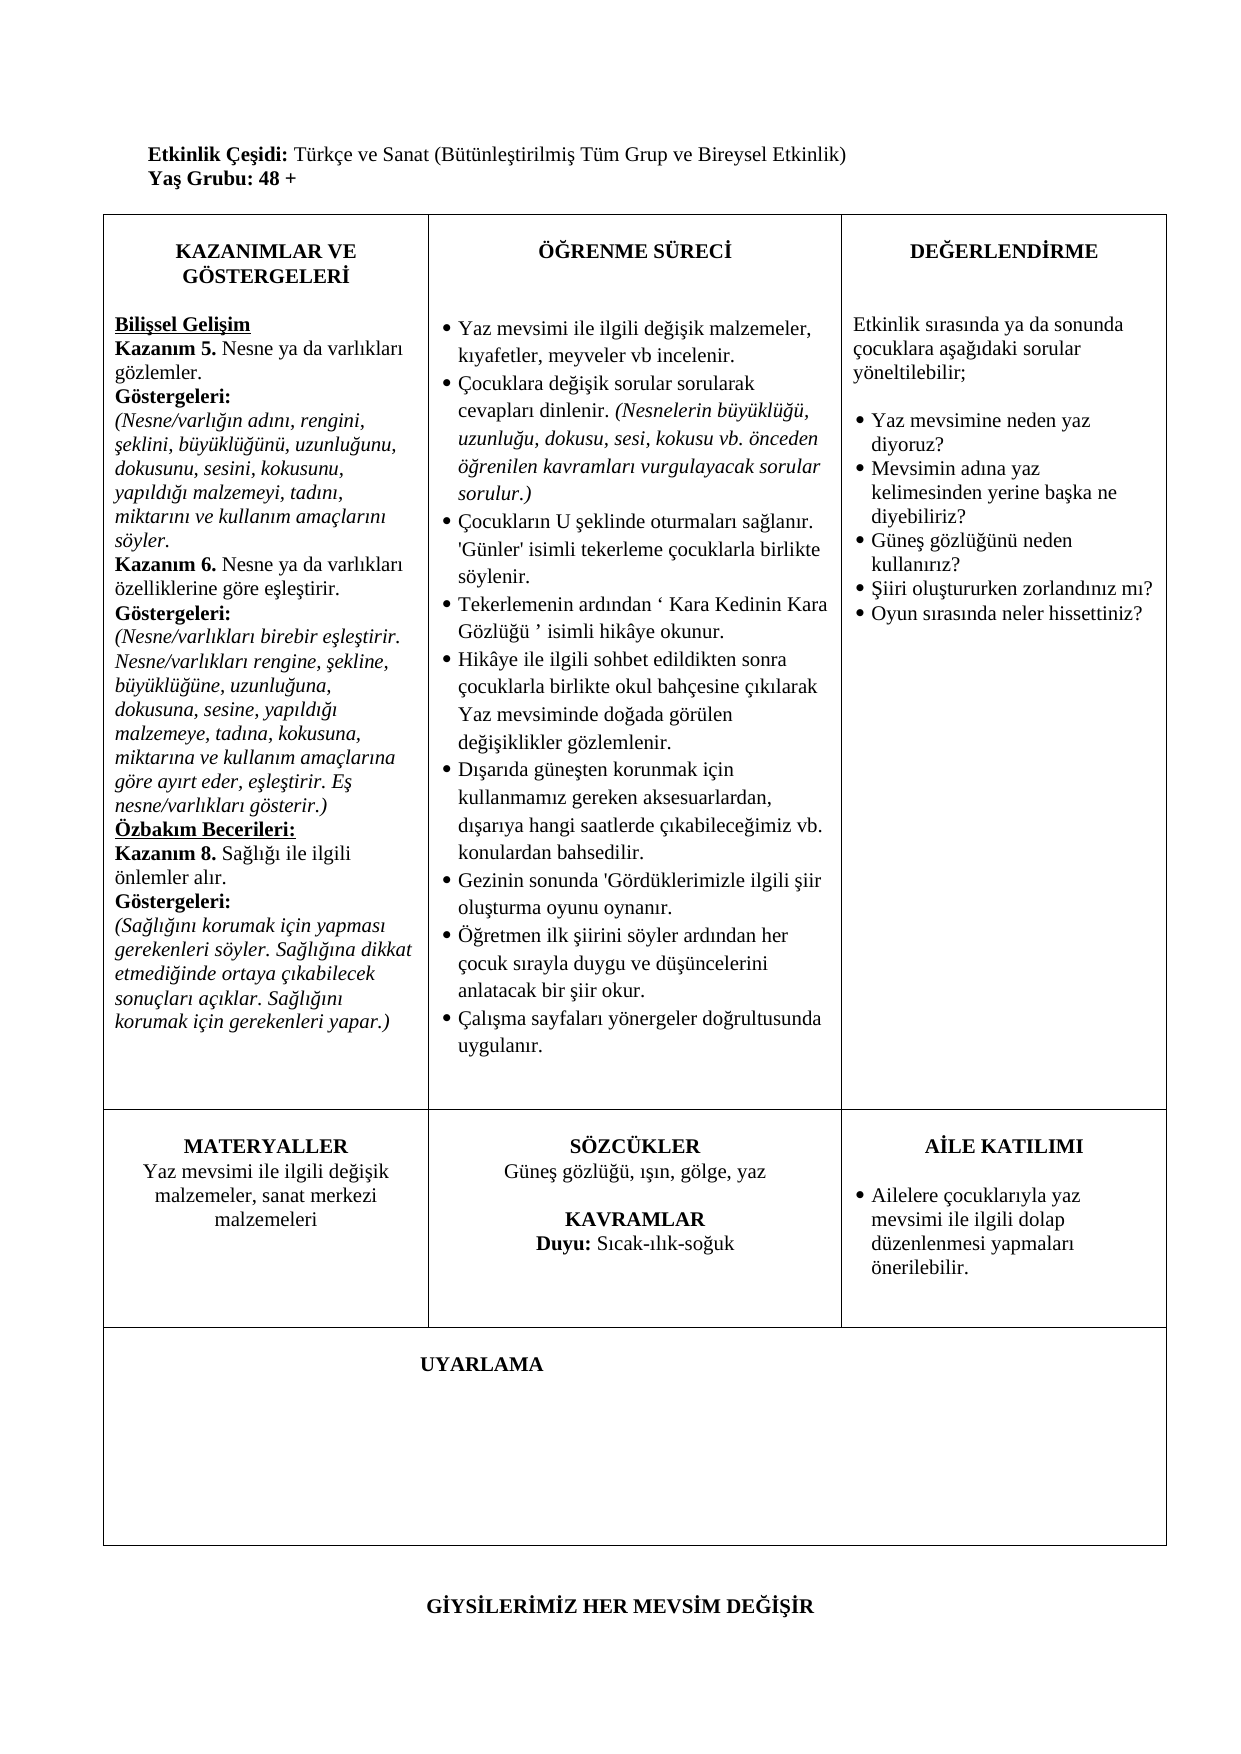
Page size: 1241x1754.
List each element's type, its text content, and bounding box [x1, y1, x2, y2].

table_header ÖĞRENME SÜRECİ Yaz mevsimi ile ilgili değişik malzemeler, kıyafetler, meyveler vb incelenir. Çocuklara değişik sorular sorularak cevapları dinlenir. (Nesnelerin büyüklüğü, uzunluğu, dokusu, sesi, kokusu vb. önceden öğrenilen kavramları vurgulayacak sorular sorulur.) Çocukların U şeklinde oturmaları sağlanır. 'Günler' isimli tekerleme çocuklarla birlikte söylenir. Tekerlemenin ardından ‘ Kara Kedinin Kara Gözlüğü ’ isimli hikâye okunur. Hikâye ile ilgili sohbet edildikten sonra çocuklarla birlikte okul bahçesine çıkılarak Yaz mevsiminde doğada görülen değişiklikler gözlemlenir. Dışarıda güneşten korunmak için kullanmamız gereken aksesuarlardan, dışarıya hangi saatlerde çıkabileceğimiz vb. konulardan bahsedilir. Gezinin sonunda 'Gördüklerimizle ilgili şiir oluşturma oyunu oynanır. Öğretmen ilk şiirini söyler ardından her çocuk sırayla duygu ve düşüncelerini anlatacak bir şiir okur. Çalışma sayfaları yönergeler doğrultusunda uygulanır. [429, 215, 841, 1109]
table_cell [842, 1328, 1166, 1544]
text Etkinlik Çeşidi: Türkçe ve Sanat (Bütünleştirilmiş Tüm Grup ve Bireysel Etkinlik) [148, 142, 1092, 166]
table_cell MATERYALLER Yaz mevsimi ile ilgili değişik malzemeler, sanat merkezi malzemeleri [104, 1110, 428, 1327]
table_cell SÖZCÜKLER Güneş gözlüğü, ışın, gölge, yaz KAVRAMLAR Duyu: Sıcak-ılık-soğuk [429, 1110, 841, 1327]
table_cell AİLE KATILIMI Ailelere çocuklarıyla yaz mevsimi ile ilgili dolap düzenlenmesi yapmaları önerilebilir. [842, 1110, 1166, 1327]
text Yaş Grubu: 48 + [148, 166, 1092, 190]
table_header DEĞERLENDİRME Etkinlik sırasında ya da sonunda çocuklara aşağıdaki sorular yöneltilebilir; Yaz mevsimine neden yaz diyoruz? Mevsimin adına yaz kelimesinden yerine başka ne diyebiliriz? Güneş gözlüğünü neden kullanırız? Şiiri oluştururken zorlandınız mı? Oyun sırasında neler hissettiniz? [842, 215, 1166, 1109]
table_header KAZANIMLAR VE GÖSTERGELERİ Bilişsel Gelişim Kazanım 5. Nesne ya da varlıkları gözlemler. Göstergeleri: (Nesne/varlığın adını, rengini, şeklini, büyüklüğünü, uzunluğunu, dokusunu, sesini, kokusunu, yapıldığı malzemeyi, tadını, miktarını ve kullanım amaçlarını söyler. Kazanım 6. Nesne ya da varlıkları özelliklerine göre eşleştirir. Göstergeleri: (Nesne/varlıkları birebir eşleştirir. Nesne/varlıkları rengine, şekline, büyüklüğüne, uzunluğuna, dokusuna, sesine, yapıldığı malzemeye, tadına, kokusuna, miktarına ve kullanım amaçlarına göre ayırt eder, eşleştirir. Eş nesne/varlıkları gösterir.) Özbakım Becerileri: Kazanım 8. Sağlığı ile ilgili önlemler alır. Göstergeleri: (Sağlığını korumak için yapması gerekenleri söyler. Sağlığına dikkat etmediğinde ortaya çıkabilecek sonuçları açıklar. Sağlığını korumak için gerekenleri yapar.) [104, 215, 428, 1109]
text GİYSİLERİMİZ HER MEVSİM DEĞİŞİR [148, 1594, 1092, 1618]
table_cell UYARLAMA [104, 1328, 842, 1544]
